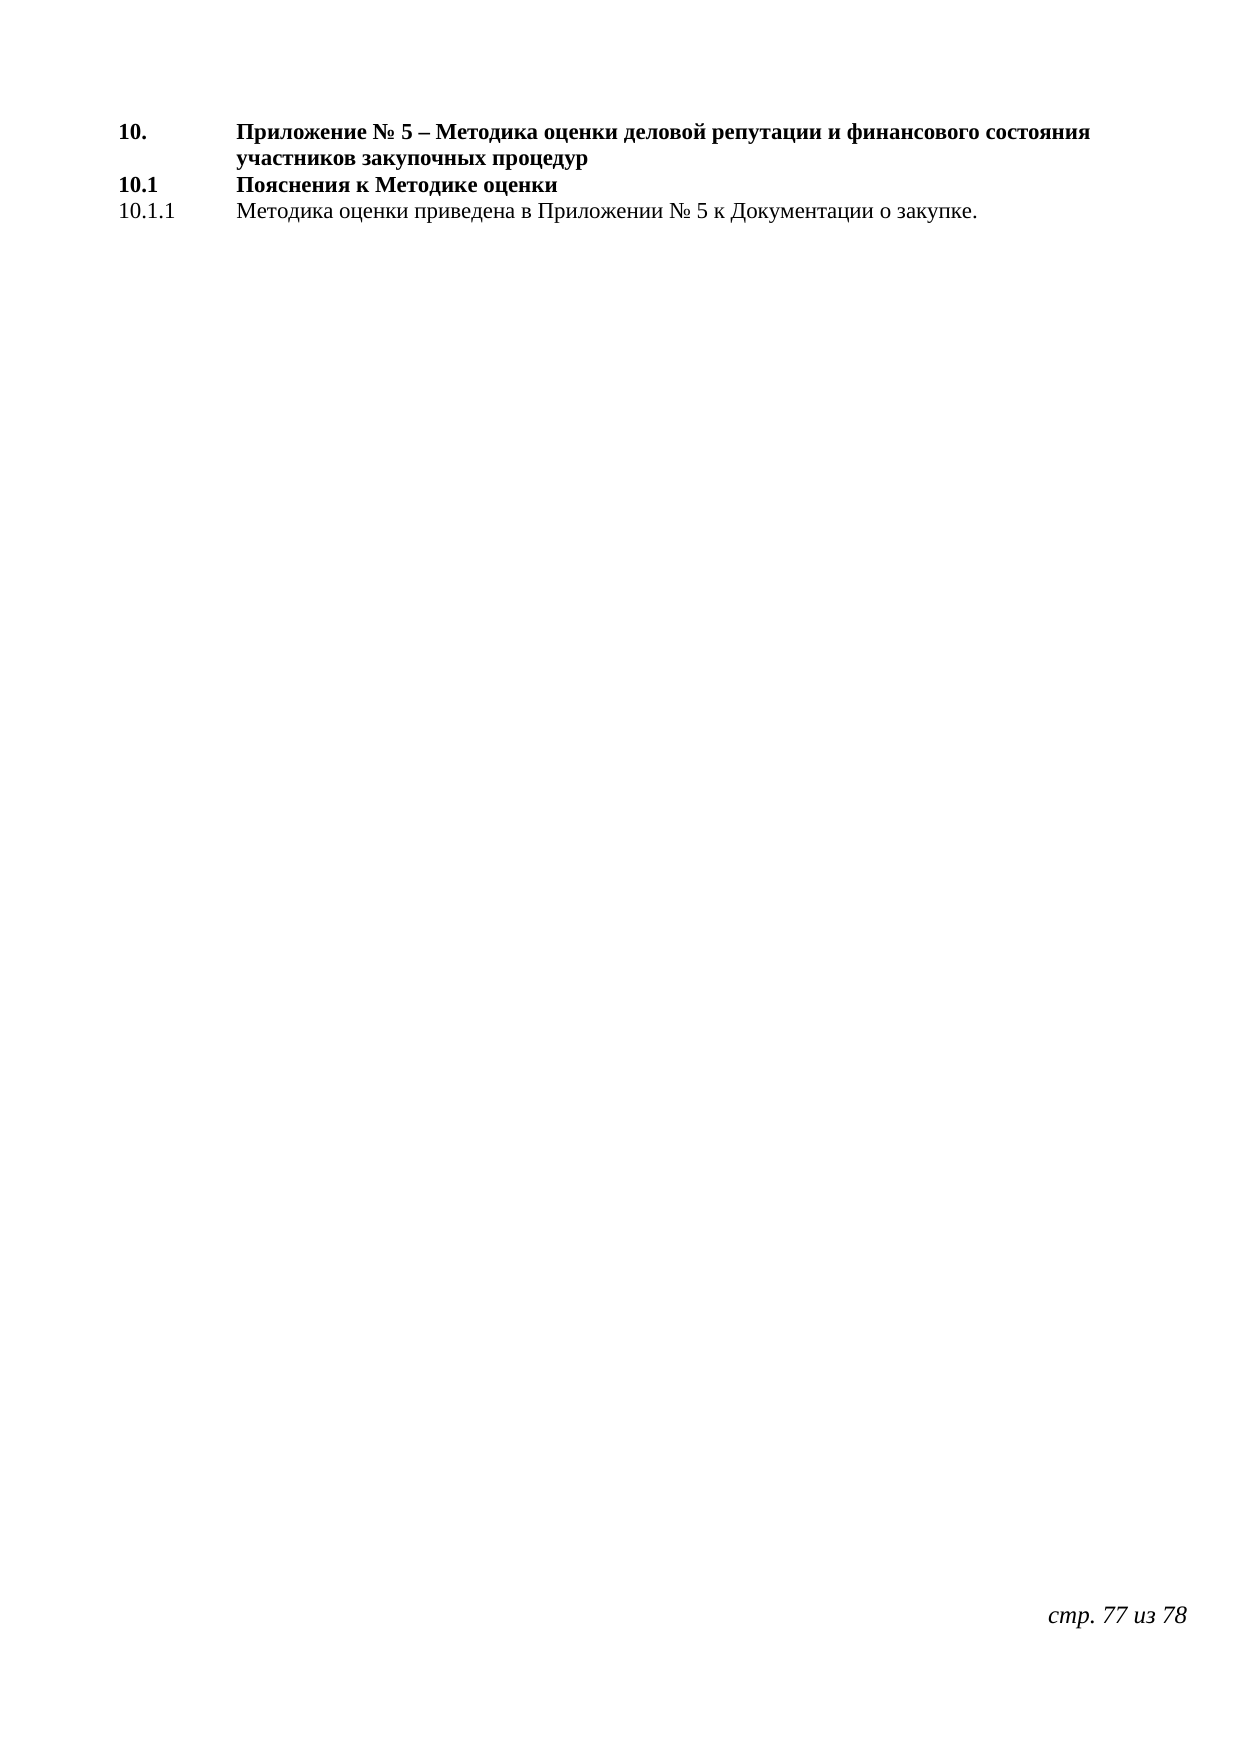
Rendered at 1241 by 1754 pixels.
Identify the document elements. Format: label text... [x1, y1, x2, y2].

subtitle Пояснения к Методике оценки [118, 171, 1181, 197]
subtitle Приложение № 5 – Методика оценки деловой репутации и финансового состояния участников закупочных процедур [118, 118, 1181, 171]
list Методика оценки приведена в Приложении № 5 к Документации о закупке. [118, 197, 1181, 223]
